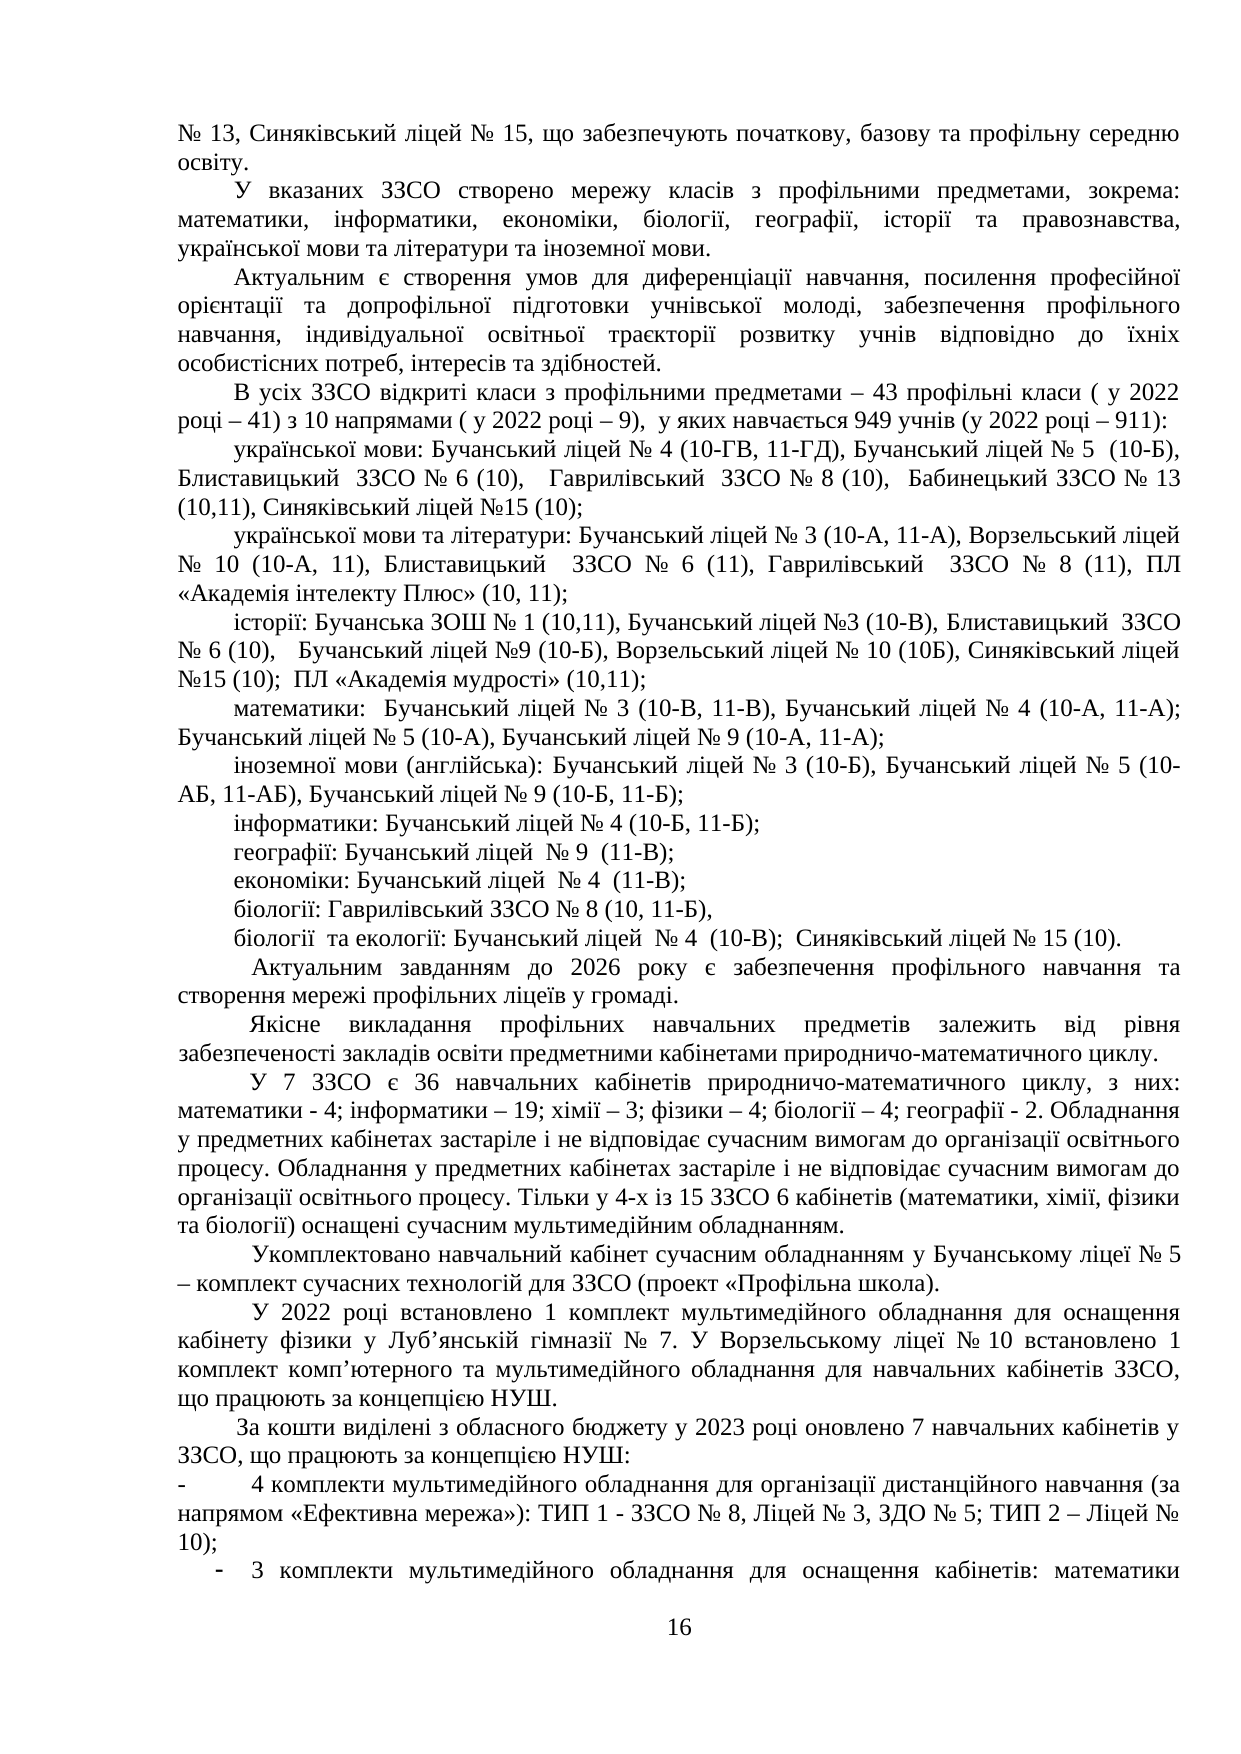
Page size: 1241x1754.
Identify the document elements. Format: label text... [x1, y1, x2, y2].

list української мови та літератури: Бучанський ліцей № 3 (10-А, 11-А), Ворзельський ліцей № 10 (10-А, 11), Блиставицький ЗЗСО № 6 (11), Гаврилівський ЗЗСО № 8 (11), ПЛ «Академія інтелекту Плюс» (10, 11); [177, 521, 1181, 607]
list біології та екології: Бучанський ліцей № 4 (10-В); Синяківський ліцей № 15 (10). [177, 923, 1181, 952]
list географії: Бучанський ліцей № 9 (11-В); [177, 837, 1181, 866]
text У 2022 році встановлено 1 комплект мультимедійного обладнання для оснащення кабінету фізики у Луб’янській гімназії № 7. У Ворзельському ліцеї № 10 встановлено 1 комплект комп’ютерного та мультимедійного обладнання для навчальних кабінетів ЗЗСО, що працюють за концепцією НУШ. [177, 1297, 1181, 1412]
text За кошти виділені з обласного бюджету у 2023 році оновлено 7 навчальних кабінетів у ЗЗСО, що працюють за концепцією НУШ: [177, 1412, 1181, 1469]
text Актуальним завданням до 2026 року є забезпечення профільного навчання та створення мережі профільних ліцеїв у громаді. [177, 952, 1181, 1009]
list історії: Бучанська ЗОШ № 1 (10,11), Бучанський ліцей №3 (10-В), Блиставицький ЗЗСО № 6 (10), Бучанський ліцей №9 (10-Б), Ворзельський ліцей № 10 (10Б), Синяківський ліцей №15 (10); ПЛ «Академія мудрості» (10,11); [177, 607, 1181, 693]
list української мови: Бучанський ліцей № 4 (10-ГВ, 11-ГД), Бучанський ліцей № 5 (10-Б), Блиставицький ЗЗСО № 6 (10), Гаврилівський ЗЗСО № 8 (10), Бабинецький ЗЗСО № 13 (10,11), Синяківський ліцей №15 (10); [177, 434, 1181, 521]
list біології: Гаврилівський ЗЗСО № 8 (10, 11-Б), [177, 894, 1181, 923]
text Укомплектовано навчальний кабінет сучасним обладнанням у Бучанському ліцеї № 5 – комплект сучасних технологій для ЗЗСО (проект «Профільна школа). [177, 1239, 1181, 1297]
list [177, 1556, 1181, 1584]
list математики: Бучанський ліцей № 3 (10-В, 11-В), Бучанський ліцей № 4 (10-А, 11-А); Бучанський ліцей № 5 (10-А), Бучанський ліцей № 9 (10-А, 11-А); [177, 693, 1181, 751]
list інформатики: Бучанський ліцей № 4 (10-Б, 11-Б); [177, 808, 1181, 837]
text У вказаних ЗЗСО створено мережу класів з профільними предметами, зокрема: математики, інформатики, економіки, біології, географії, історії та правознавства, української мови та літератури та іноземної мови. [177, 176, 1181, 262]
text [177, 118, 1181, 176]
text У 7 ЗЗСО є 36 навчальних кабінетів природничо-математичного циклу, з них: математики - 4; інформатики – 19; хімії – 3; фізики – 4; біології – 4; географії - 2. Обладнання у предметних кабінетах застаріле і не відповідає сучасним вимогам до організації освітнього процесу. Обладнання у предметних кабінетах застаріле і не відповідає сучасним вимогам до організації освітнього процесу. Тільки у 4-х із 15 ЗЗСО 6 кабінетів (математики, хімії, фізики та біології) оснащені сучасним мультимедійним обладнанням. [177, 1067, 1181, 1239]
list економіки: Бучанський ліцей № 4 (11-В); [177, 866, 1181, 894]
text В усіх ЗЗСО відкриті класи з профільними предметами – 43 профільні класи ( у 2022 році – 41) з 10 напрямами ( у 2022 році – 9), у яких навчається 949 учнів (у 2022 році – 911): [177, 377, 1181, 434]
text Якісне викладання профільних навчальних предметів залежить від рівня забезпеченості закладів освіти предметними кабінетами природничо-математичного циклу. [178, 1009, 1181, 1067]
text Актуальним є створення умов для диференціації навчання, посилення професійної орієнтації та допрофільної підготовки учнівської молоді, забезпечення профільного навчання, індивідуальної освітньої траєкторії розвитку учнів відповідно до їхніх особистісних потреб, інтересів та здібностей. [177, 262, 1181, 377]
list іноземної мови (англійська): Бучанський ліцей № 3 (10-Б), Бучанський ліцей № 5 (10-АБ, 11-АБ), Бучанський ліцей № 9 (10-Б, 11-Б); [177, 751, 1181, 808]
list 4 комплекти мультимедійного обладнання для організації дистанційного навчання (за напрямом «Ефективна мережа»): ТИП 1 - ЗЗСО № 8, Ліцей № 3, ЗДО № 5; ТИП 2 – Ліцей № 10); [177, 1469, 1181, 1556]
